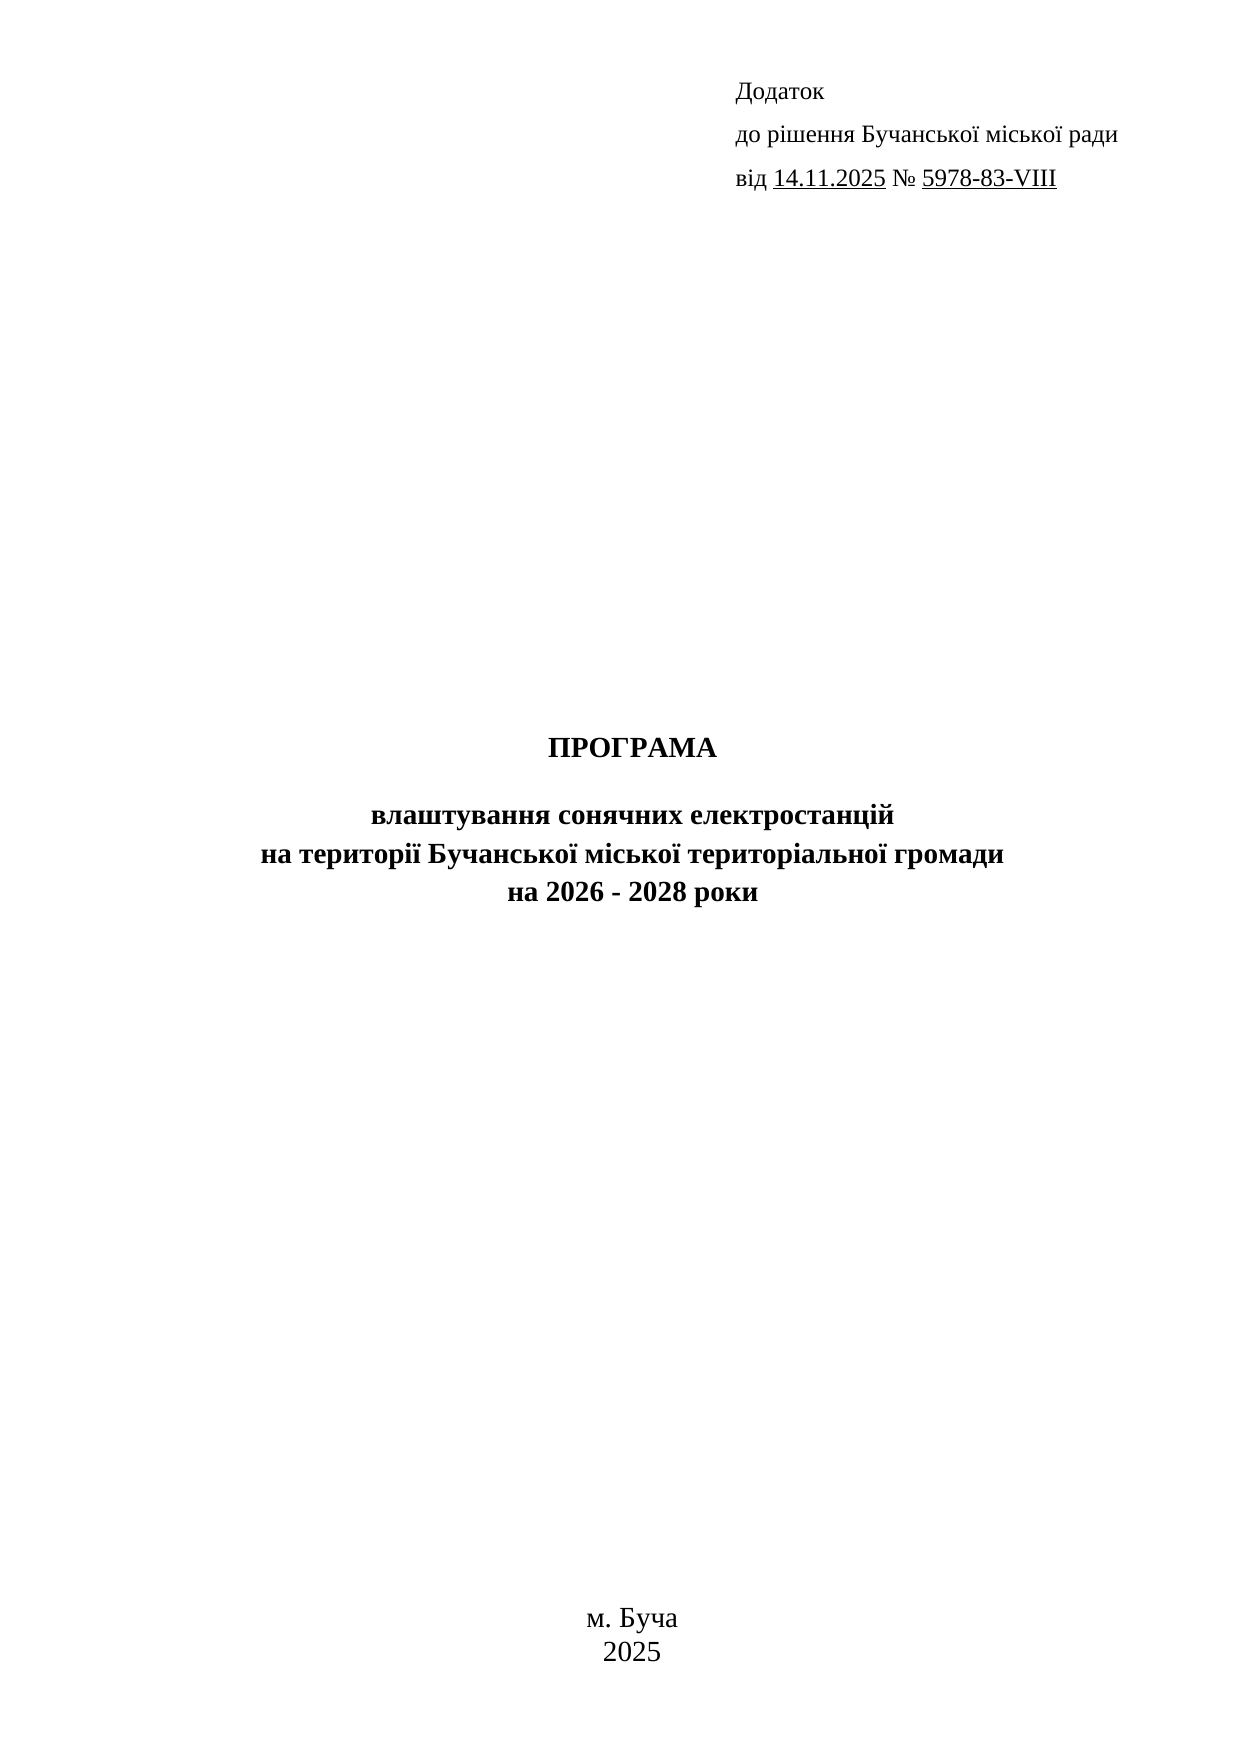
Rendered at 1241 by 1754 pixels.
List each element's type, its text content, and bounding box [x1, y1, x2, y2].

text влаштування сонячних електростанцій [130, 797, 1135, 831]
text до рішення Бучанської міської ради від 14.11.2025 № 5978-83-VIІІ [735, 119, 1134, 191]
text м. Буча [130, 1600, 1134, 1634]
text на 2026 - 2028 роки [130, 874, 1135, 908]
text Додаток [735, 76, 1134, 105]
text 2025 [130, 1634, 1134, 1667]
text на території Бучанської міської територіальної громади [130, 836, 1135, 869]
text ПРОГРАМА [130, 730, 1135, 764]
